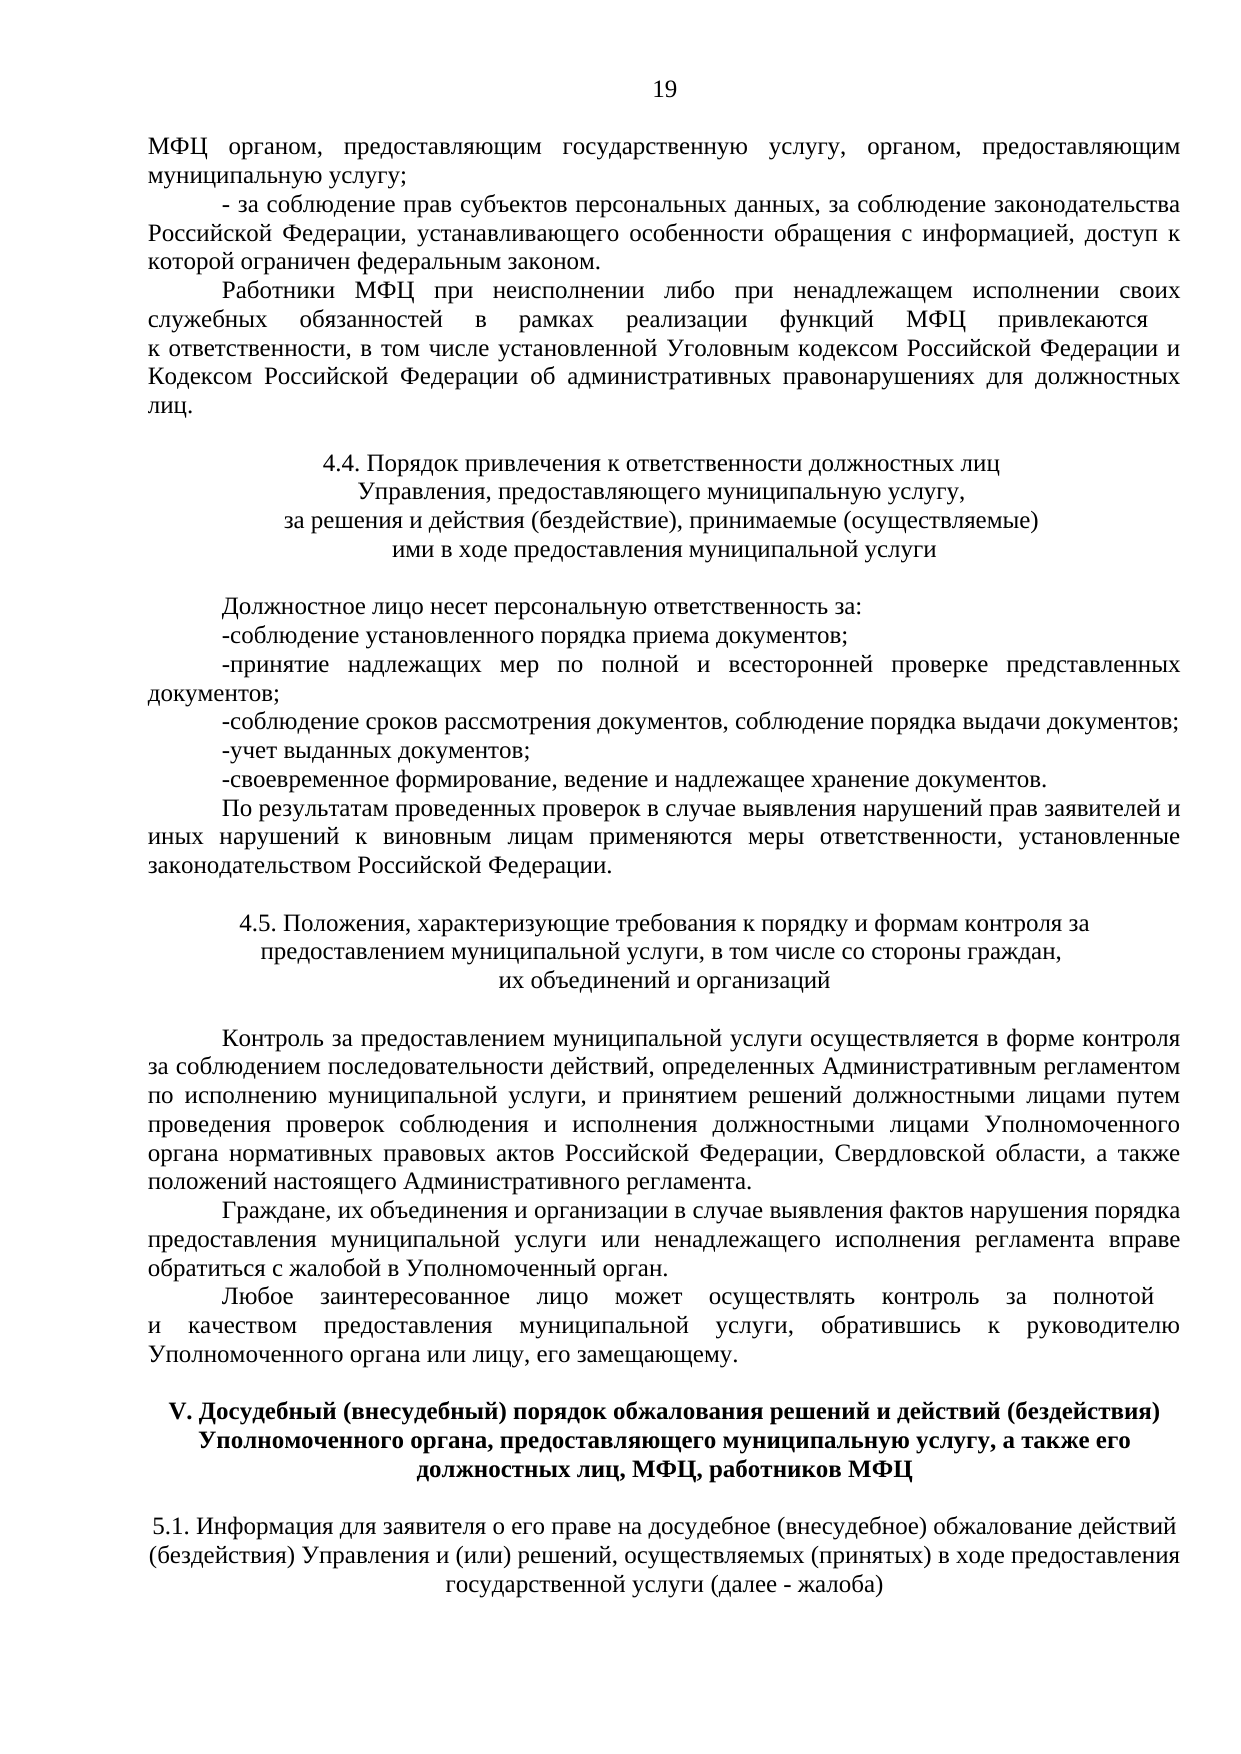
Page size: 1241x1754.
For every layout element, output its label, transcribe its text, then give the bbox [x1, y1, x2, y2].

text 4.4. Порядок привлечения к ответственности должностных лиц Управления, предоставляющего муниципальную услугу, за решения и действия (бездействие), принимаемые (осуществляемые) ими в ходе предоставления муниципальной услуги [148, 448, 1181, 563]
text -своевременное формирование, ведение и надлежащее хранение документов. [148, 764, 1181, 793]
text Любое заинтересованное лицо может осуществлять контроль за полнотой и качеством предоставления муниципальной услуги, обратившись к руководителю Уполномоченного органа или лицу, его замещающему. [148, 1281, 1181, 1368]
text По результатам проведенных проверок в случае выявления нарушений прав заявителей и иных нарушений к виновным лицам применяются меры ответственности, установленные законодательством Российской Федерации. [148, 793, 1181, 879]
text -соблюдение установленного порядка приема документов; [148, 620, 1181, 649]
text V. Досудебный (внесудебный) порядок обжалования решений и действий (бездействия) Уполномоченного органа, предоставляющего муниципальную услугу, а также его должностных лиц, МФЦ, работников МФЦ [148, 1396, 1181, 1483]
text Должностное лицо несет персональную ответственность за: [148, 591, 1181, 620]
text 4.5. Положения, характеризующие требования к порядку и формам контроля за предоставлением муниципальной услуги, в том числе со стороны граждан, их объединений и организаций [148, 908, 1181, 994]
text - за соблюдение прав субъектов персональных данных, за соблюдение законодательства Российской Федерации, устанавливающего особенности обращения с информацией, доступ к которой ограничен федеральным законом. [148, 189, 1181, 275]
text Работники МФЦ при неисполнении либо при ненадлежащем исполнении своих служебных обязанностей в рамках реализации функций МФЦ привлекаются к ответственности, в том числе установленной Уголовным кодексом Российской Федерации и Кодексом Российской Федерации об административных правонарушениях для должностных лиц. [148, 275, 1181, 419]
text -соблюдение сроков рассмотрения документов, соблюдение порядка выдачи документов; [148, 706, 1181, 735]
text Граждане, их объединения и организации в случае выявления фактов нарушения порядка предоставления муниципальной услуги или ненадлежащего исполнения регламента вправе обратиться с жалобой в Уполномоченный орган. [148, 1195, 1181, 1281]
text 5.1. Информация для заявителя о его праве на досудебное (внесудебное) обжалование действий (бездействия) Управления и (или) решений, осуществляемых (принятых) в ходе предоставления государственной услуги (далее - жалоба) [148, 1511, 1181, 1598]
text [148, 131, 1181, 189]
text Контроль за предоставлением муниципальной услуги осуществляется в форме контроля за соблюдением последовательности действий, определенных Административным регламентом по исполнению муниципальной услуги, и принятием решений должностными лицами путем проведения проверок соблюдения и исполнения должностными лицами Уполномоченного органа нормативных правовых актов Российской Федерации, Свердловской области, а также положений настоящего Административного регламента. [148, 1023, 1181, 1195]
text -принятие надлежащих мер по полной и всесторонней проверке представленных документов; [148, 649, 1181, 706]
text -учет выданных документов; [148, 735, 1181, 764]
